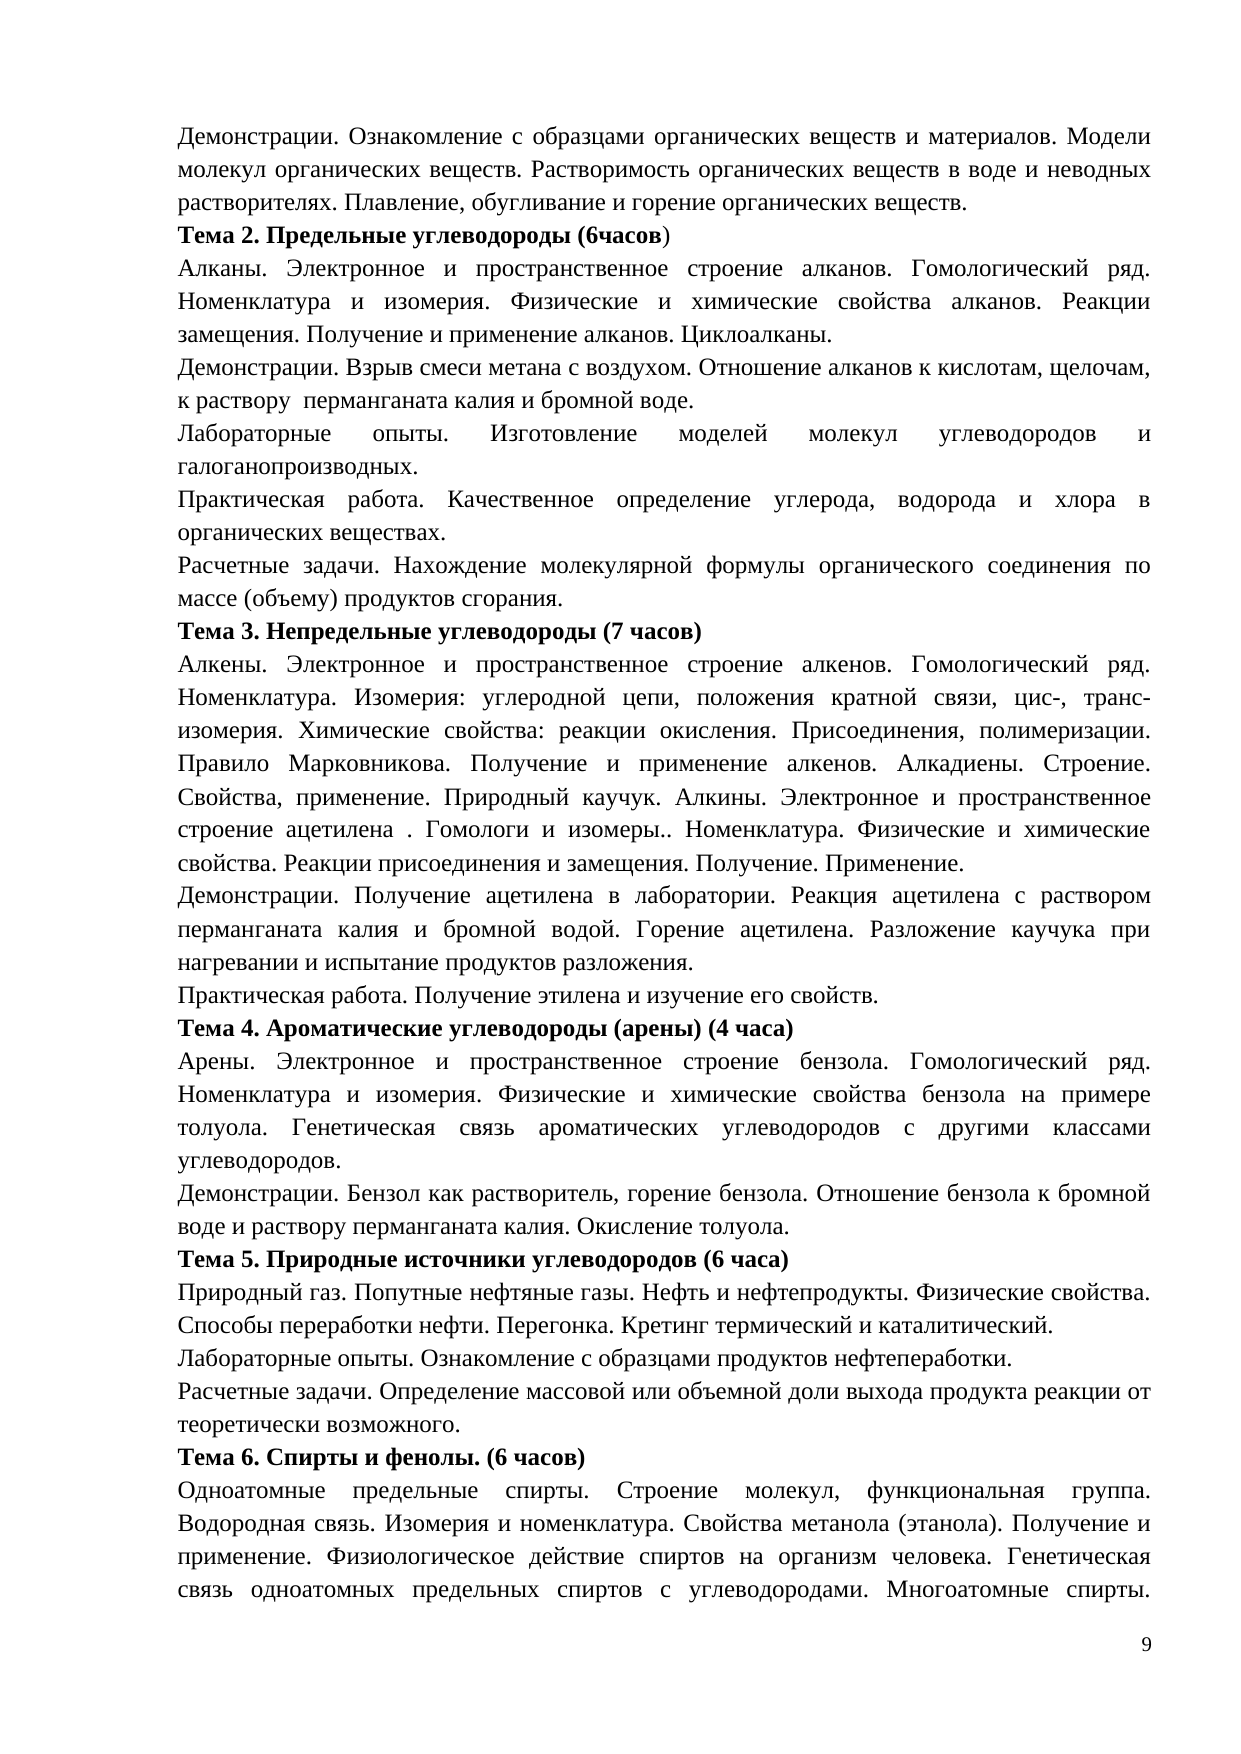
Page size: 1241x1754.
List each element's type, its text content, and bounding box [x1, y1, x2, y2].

text Демонстрации. Взрыв смеси метана с воздухом. Отношение алканов к кислотам, щелочам, к раствору перманганата калия и бромной воде. [177, 349, 1152, 415]
text Арены. Электронное и пространственное строение бензола. Гомологический ряд. Номенклатура и изомерия. Физические и химические свойства бензола на примере толуола. Генетическая связь ароматических углеводородов с другими классами углеводородов. [177, 1043, 1152, 1175]
text Лабораторные опыты. Изготовление моделей молекул углеводородов и галоганопроизводных. [177, 415, 1152, 481]
text Демонстрации. Получение ацетилена в лаборатории. Реакция ацетилена с раствором перманганата калия и бромной водой. Горение ацетилена. Разложение каучука при нагревании и испытание продуктов разложения. [177, 878, 1152, 977]
text Тема 3. Непредельные углеводороды (7 часов) [177, 613, 1152, 646]
text Тема 4. Ароматические углеводороды (арены) (4 часа) [177, 1010, 1152, 1043]
text Демонстрации. Ознакомление с образцами органических веществ и материалов. Модели молекул органических веществ. Растворимость органических веществ в воде и неводных растворителях. Плавление, обугливание и горение органических веществ. [177, 118, 1152, 217]
text Тема 6. Спирты и фенолы. (6 часов) [177, 1439, 1152, 1472]
text Практическая работа. Качественное определение углерода, водорода и хлора в органических веществах. [177, 481, 1152, 547]
text Демонстрации. Бензол как растворитель, горение бензола. Отношение бензола к бромной воде и раствору перманганата калия. Окисление толуола. [177, 1175, 1152, 1241]
text Тема 5. Природные источники углеводородов (6 часа) [177, 1241, 1152, 1274]
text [177, 1472, 1152, 1604]
text Природный газ. Попутные нефтяные газы. Нефть и нефтепродукты. Физические свойства. Способы переработки нефти. Перегонка. Кретинг термический и каталитический. [177, 1274, 1152, 1340]
text Алканы. Электронное и пространственное строение алканов. Гомологический ряд. Номенклатура и изомерия. Физические и химические свойства алканов. Реакции замещения. Получение и применение алканов. Циклоалканы. [177, 250, 1152, 349]
text Расчетные задачи. Нахождение молекулярной формулы органического соединения по массе (объему) продуктов сгорания. [177, 547, 1152, 613]
text Расчетные задачи. Определение массовой или объемной доли выхода продукта реакции от теоретически возможного. [177, 1373, 1152, 1439]
text Лабораторные опыты. Ознакомление с образцами продуктов нефтепеработки. [177, 1340, 1152, 1373]
text Алкены. Электронное и пространственное строение алкенов. Гомологический ряд. Номенклатура. Изомерия: углеродной цепи, положения кратной связи, цис-, транс- изомерия. Химические свойства: реакции окисления. Присоединения, полимеризации. Правило Марковникова. Получение и применение алкенов. Алкадиены. Строение. Свойства, применение. Природный каучук. Алкины. Электронное и пространственное строение ацетилена . Гомологи и изомеры.. Номенклатура. Физические и химические свойства. Реакции присоединения и замещения. Получение. Применение. [177, 646, 1152, 878]
text Тема 2. Предельные углеводороды (6часов) [177, 217, 1152, 250]
text Практическая работа. Получение этилена и изучение его свойств. [177, 977, 1152, 1010]
